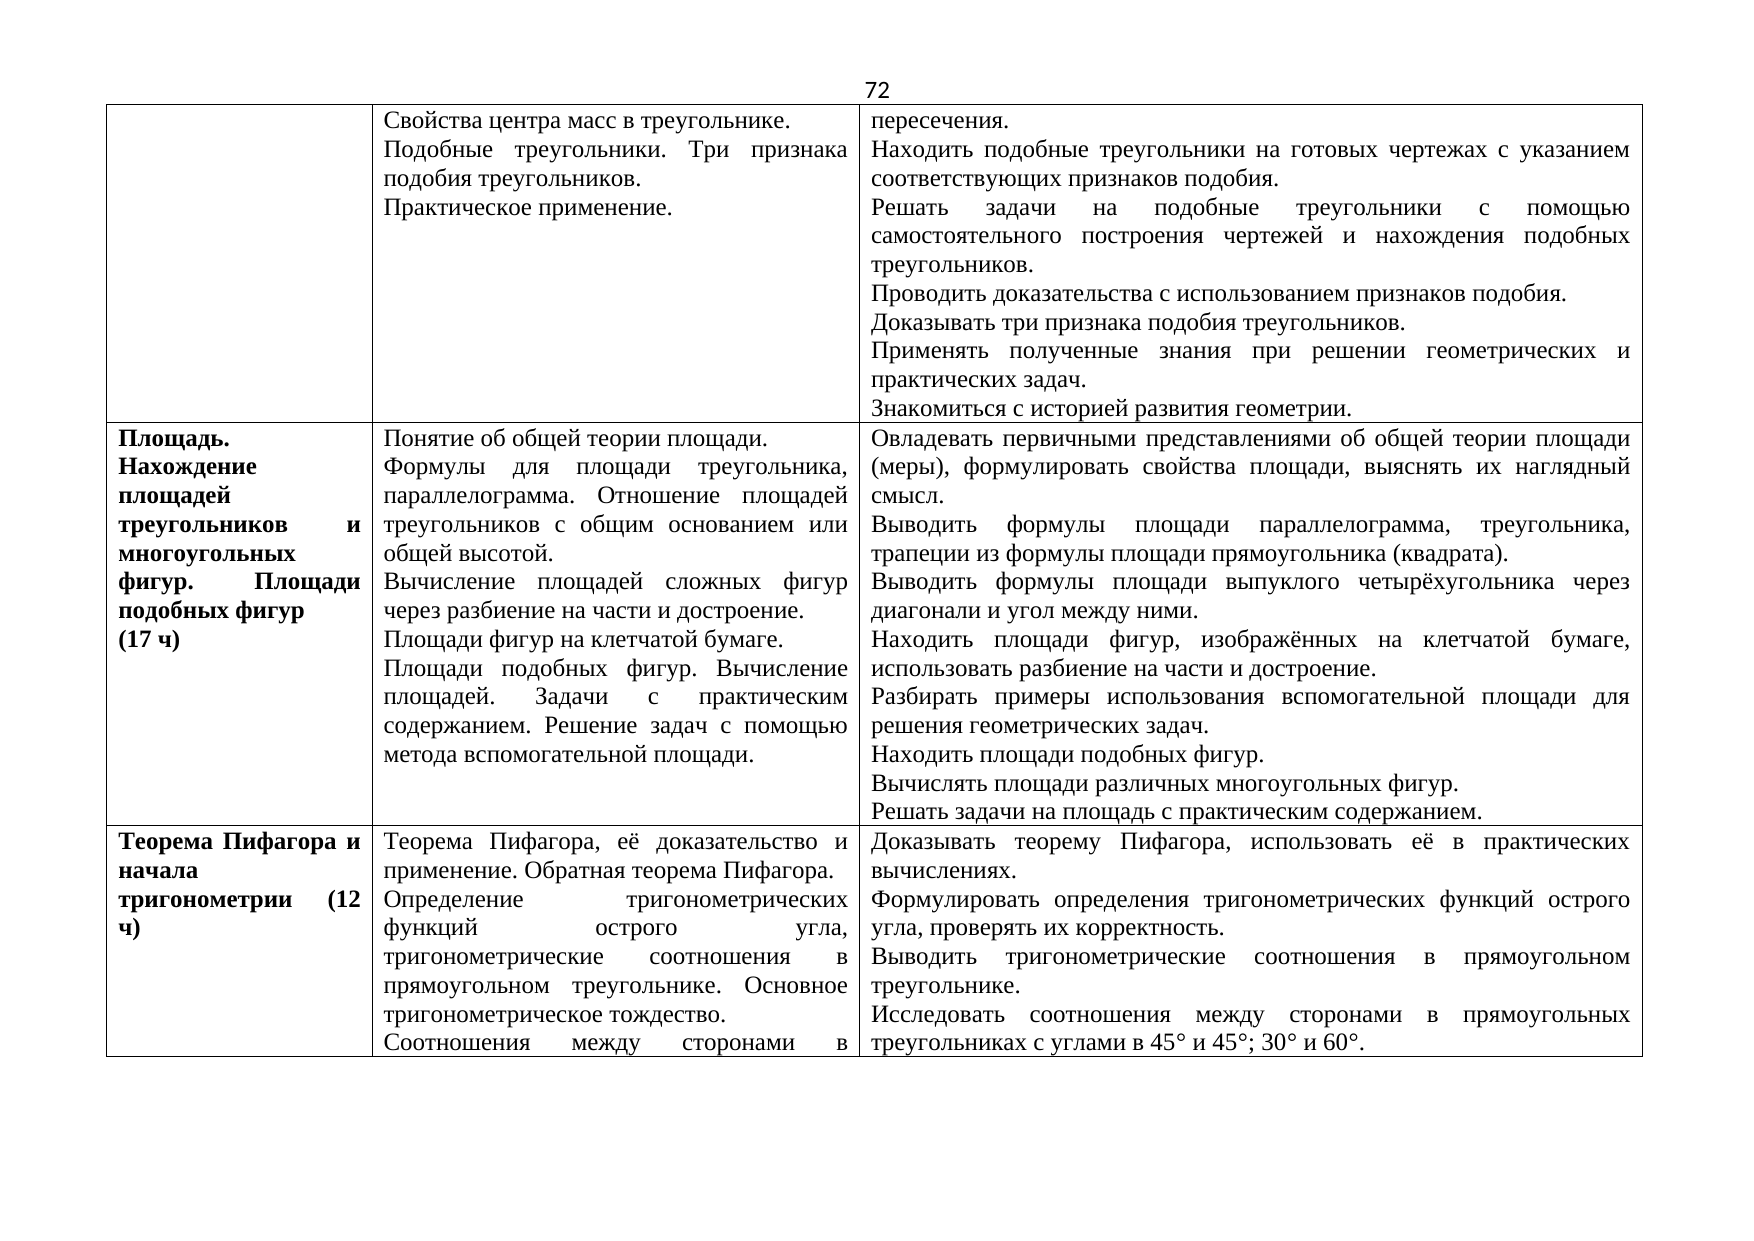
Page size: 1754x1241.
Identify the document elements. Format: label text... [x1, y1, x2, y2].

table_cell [373, 105, 859, 422]
table_cell Площадь. Нахождение площадей треугольников и многоугольных фигур. Площади подобных фигур (17 ч) [107, 423, 372, 825]
table_cell Понятие об общей теории площади. Формулы для площади треугольника, параллелограмма. Отношение площадей треугольников с общим основанием или общей высотой. Вычисление площадей сложных фигур через разбиение на части и достроение. Площади фигур на клетчатой бумаге. Площади подобных фигур. Вычисление площадей. Задачи с практическим содержанием. Решение задач с помощью метода вспомогательной площади. [373, 423, 859, 825]
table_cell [860, 826, 1642, 1056]
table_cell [107, 105, 372, 422]
table_cell Овладевать первичными представлениями об общей теории площади (меры), формулировать свойства площади, выяснять их наглядный смысл. Выводить формулы площади параллелограмма, треугольника, трапеции из формулы площади прямоугольника (квадрата). Выводить формулы площади выпуклого четырёхугольника через диагонали и угол между ними. Находить площади фигур, изображённых на клетчатой бумаге, использовать разбиение на части и достроение. Разбирать примеры использования вспомогательной площади для решения геометрических задач. Находить площади подобных фигур. Вычислять площади различных многоугольных фигур. Решать задачи на площадь с практическим содержанием. [860, 423, 1642, 825]
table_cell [860, 105, 1642, 422]
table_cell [373, 826, 859, 1056]
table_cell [107, 826, 372, 1056]
